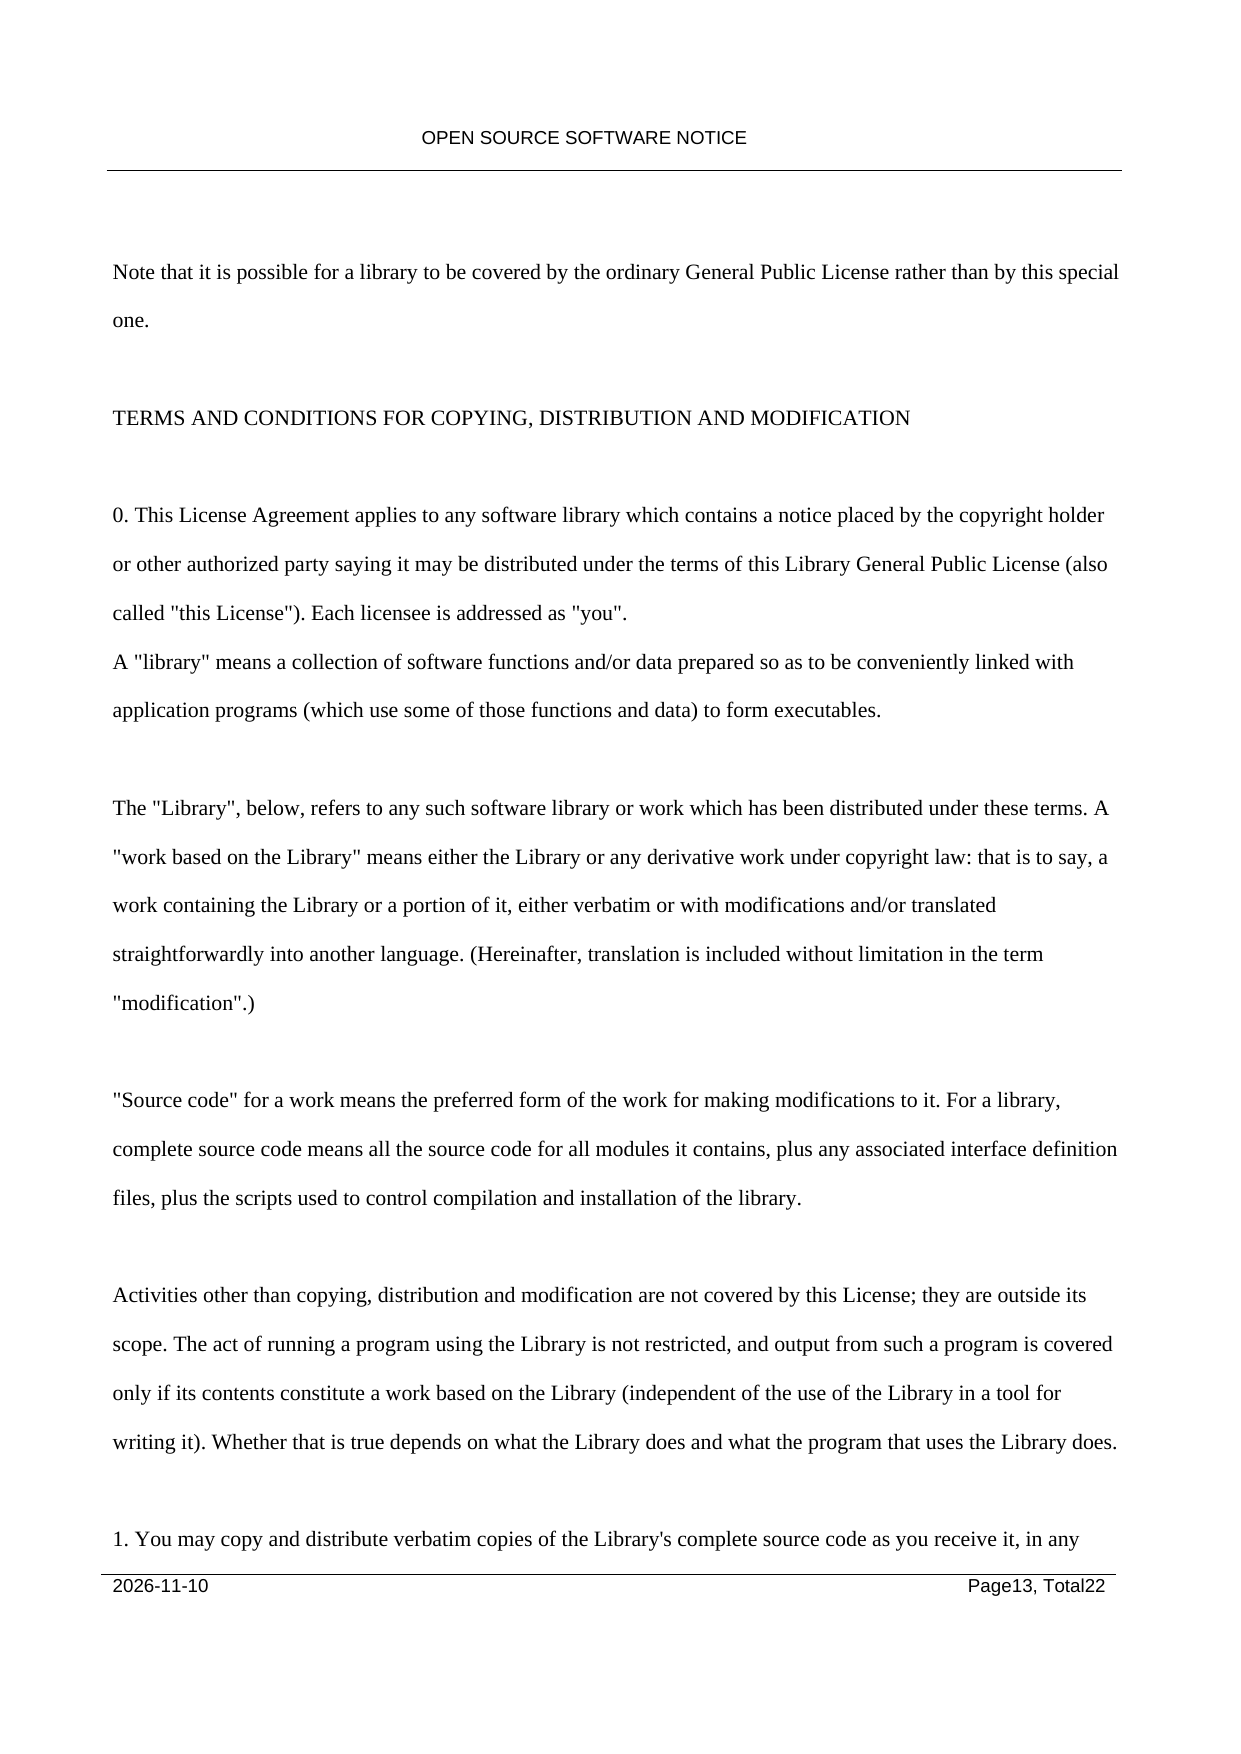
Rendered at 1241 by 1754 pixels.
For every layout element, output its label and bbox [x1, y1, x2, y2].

text [112, 206, 1128, 1555]
